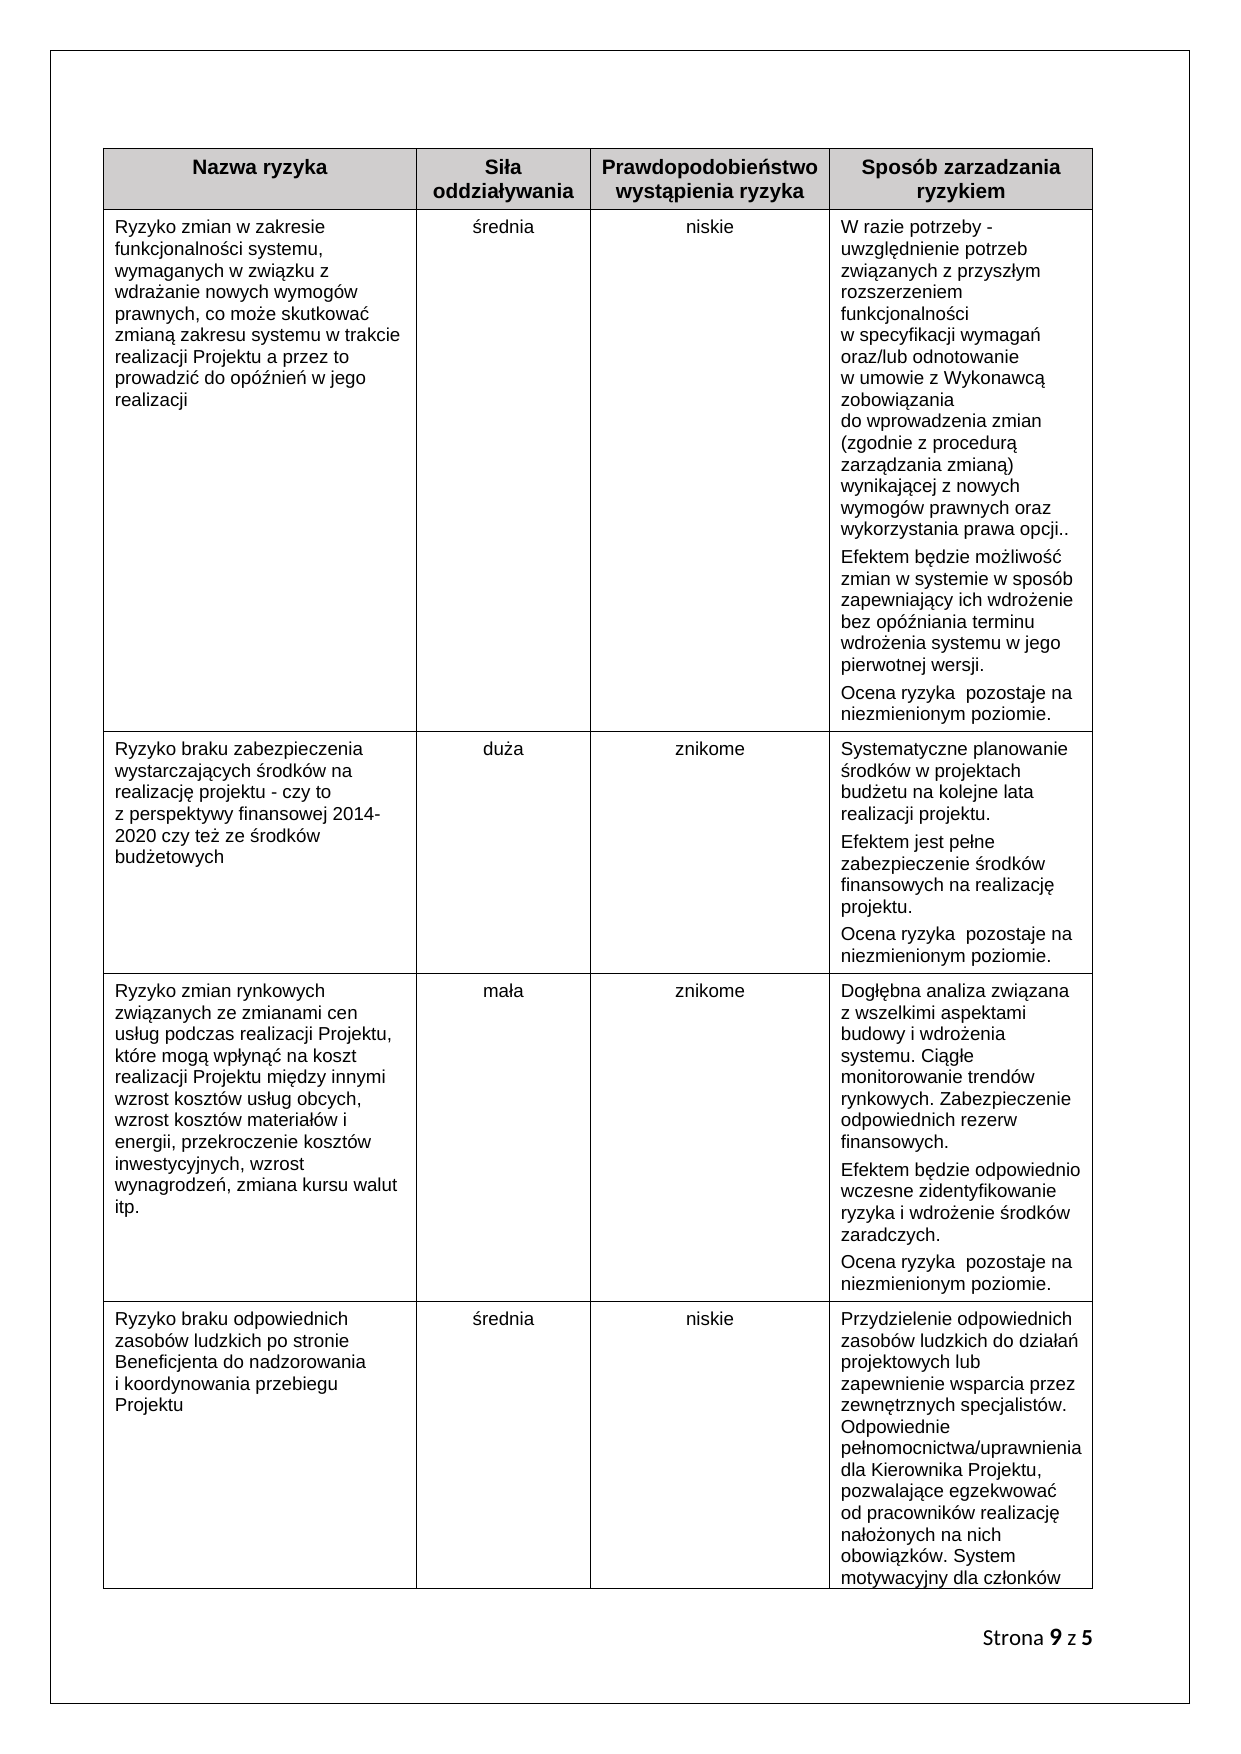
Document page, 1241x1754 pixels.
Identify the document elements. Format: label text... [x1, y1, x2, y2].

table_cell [830, 1302, 1092, 1588]
table_cell Dogłębna analiza związana z wszelkimi aspektami budowy i wdrożenia systemu. Ciągłe monitorowanie trendów rynkowych. Zabezpieczenie odpowiednich rezerw finansowych. Efektem będzie odpowiednio wczesne zidentyfikowanie ryzyka i wdrożenie środków zaradczych. Ocena ryzyka pozostaje na niezmienionym poziomie. [830, 974, 1092, 1301]
table_cell niskie [591, 1302, 829, 1588]
table_header Sposób zarzadzania ryzykiem [830, 149, 1092, 209]
table_cell znikome [591, 974, 829, 1301]
table_header Siła oddziaływania [417, 149, 590, 209]
table_cell średnia [417, 210, 590, 731]
table_cell Ryzyko braku zabezpieczenia wystarczających środków na realizację projektu - czy to z perspektywy finansowej 2014-2020 czy też ze środków budżetowych [104, 732, 416, 973]
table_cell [104, 1302, 416, 1588]
table_cell Systematyczne planowanie środków w projektach budżetu na kolejne lata realizacji projektu. Efektem jest pełne zabezpieczenie środków finansowych na realizację projektu. Ocena ryzyka pozostaje na niezmienionym poziomie. [830, 732, 1092, 973]
table_cell średnia [417, 1302, 590, 1588]
table_cell W razie potrzeby - uwzględnienie potrzeb związanych z przyszłym rozszerzeniem funkcjonalności w specyfikacji wymagań oraz/lub odnotowanie w umowie z Wykonawcą zobowiązania do wprowadzenia zmian (zgodnie z procedurą zarządzania zmianą) wynikającej z nowych wymogów prawnych oraz wykorzystania prawa opcji.. Efektem będzie możliwość zmian w systemie w sposób zapewniający ich wdrożenie bez opóźniania terminu wdrożenia systemu w jego pierwotnej wersji. Ocena ryzyka pozostaje na niezmienionym poziomie. [830, 210, 1092, 731]
table_cell znikome [591, 732, 829, 973]
table_cell niskie [591, 210, 829, 731]
table_cell Ryzyko zmian rynkowych związanych ze zmianami cen usług podczas realizacji Projektu, które mogą wpłynąć na koszt realizacji Projektu między innymi wzrost kosztów usług obcych, wzrost kosztów materiałów i energii, przekroczenie kosztów inwestycyjnych, wzrost wynagrodzeń, zmiana kursu walut itp. [104, 974, 416, 1301]
table_cell mała [417, 974, 590, 1301]
table_header Nazwa ryzyka [104, 149, 416, 209]
table_cell duża [417, 732, 590, 973]
table_cell Ryzyko zmian w zakresie funkcjonalności systemu, wymaganych w związku z wdrażanie nowych wymogów prawnych, co może skutkować zmianą zakresu systemu w trakcie realizacji Projektu a przez to prowadzić do opóźnień w jego realizacji [104, 210, 416, 731]
table_header Prawdopodobieństwo wystąpienia ryzyka [591, 149, 829, 209]
